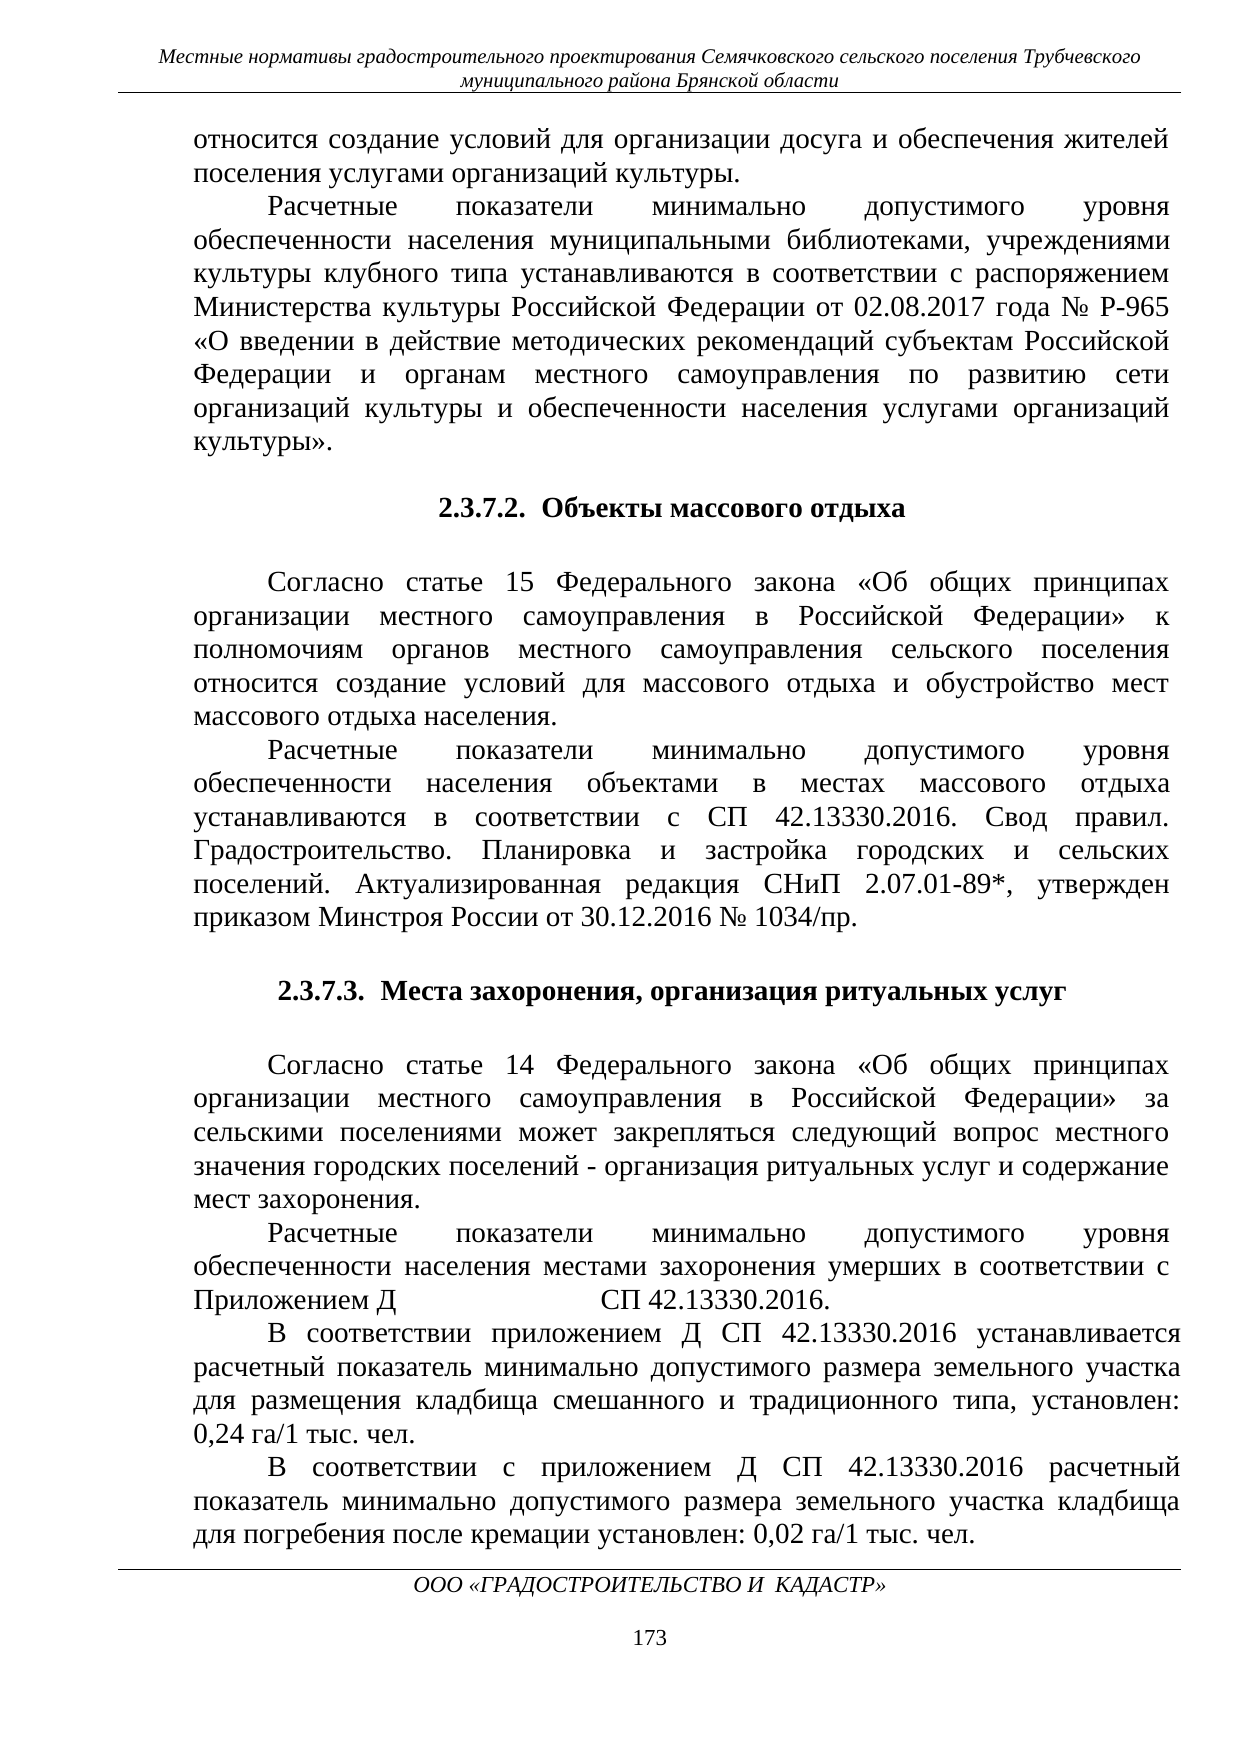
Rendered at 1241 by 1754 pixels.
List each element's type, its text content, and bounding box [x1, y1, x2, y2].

text Расчетные показатели минимально допустимого уровня обеспеченности населения объектами в местах массового отдыха устанавливаются в соответствии с СП 42.13330.2016. Свод правил. Градостроительство. Планировка и застройка городских и сельских поселений. Актуализированная редакция СНиП 2.07.01-89*, утвержден приказом Минстроя России от 30.12.2016 № 1034/пр. [193, 732, 1170, 933]
text В соответствии приложением Д СП 42.13330.2016 устанавливается расчетный показатель минимально допустимого размера земельного участка для размещения кладбища смешанного и традиционного типа, установлен: 0,24 га/1 тыс. чел. [193, 1315, 1181, 1449]
text Согласно статье 15 Федерального закона «Об общих принципах организации местного самоуправления в Российской Федерации» к полномочиям органов местного самоуправления сельского поселения относится создание условий для массового отдыха и обустройство мест массового отдыха населения. [193, 564, 1170, 732]
text Расчетные показатели минимально допустимого уровня обеспеченности населения муниципальными библиотеками, учреждениями культуры клубного типа устанавливаются в соответствии с распоряжением Министерства культуры Российской Федерации от 02.08.2017 года № Р-965 «О введении в действие методических рекомендаций субъектам Российской Федерации и органам местного самоуправления по развитию сети организаций культуры и обеспеченности населения услугами организаций культуры». [193, 188, 1170, 457]
list Места захоронения, организация ритуальных услуг [88, 973, 1181, 1007]
text Согласно статье 14 Федерального закона «Об общих принципах организации местного самоуправления в Российской Федерации» за сельскими поселениями может закрепляться следующий вопрос местного значения городских поселений - организация ритуальных услуг и содержание мест захоронения. [193, 1047, 1170, 1215]
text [193, 121, 1170, 188]
text В соответствии с приложением Д СП 42.13330.2016 расчетный показатель минимально допустимого размера земельного участка кладбища для погребения после кремации установлен: 0,02 га/1 тыс. чел. [193, 1449, 1181, 1550]
text Расчетные показатели минимально допустимого уровня обеспеченности населения местами захоронения умерших в соответствии с Приложением Д СП 42.13330.2016. [193, 1215, 1170, 1315]
list Объекты массового отдыха [88, 490, 1181, 524]
